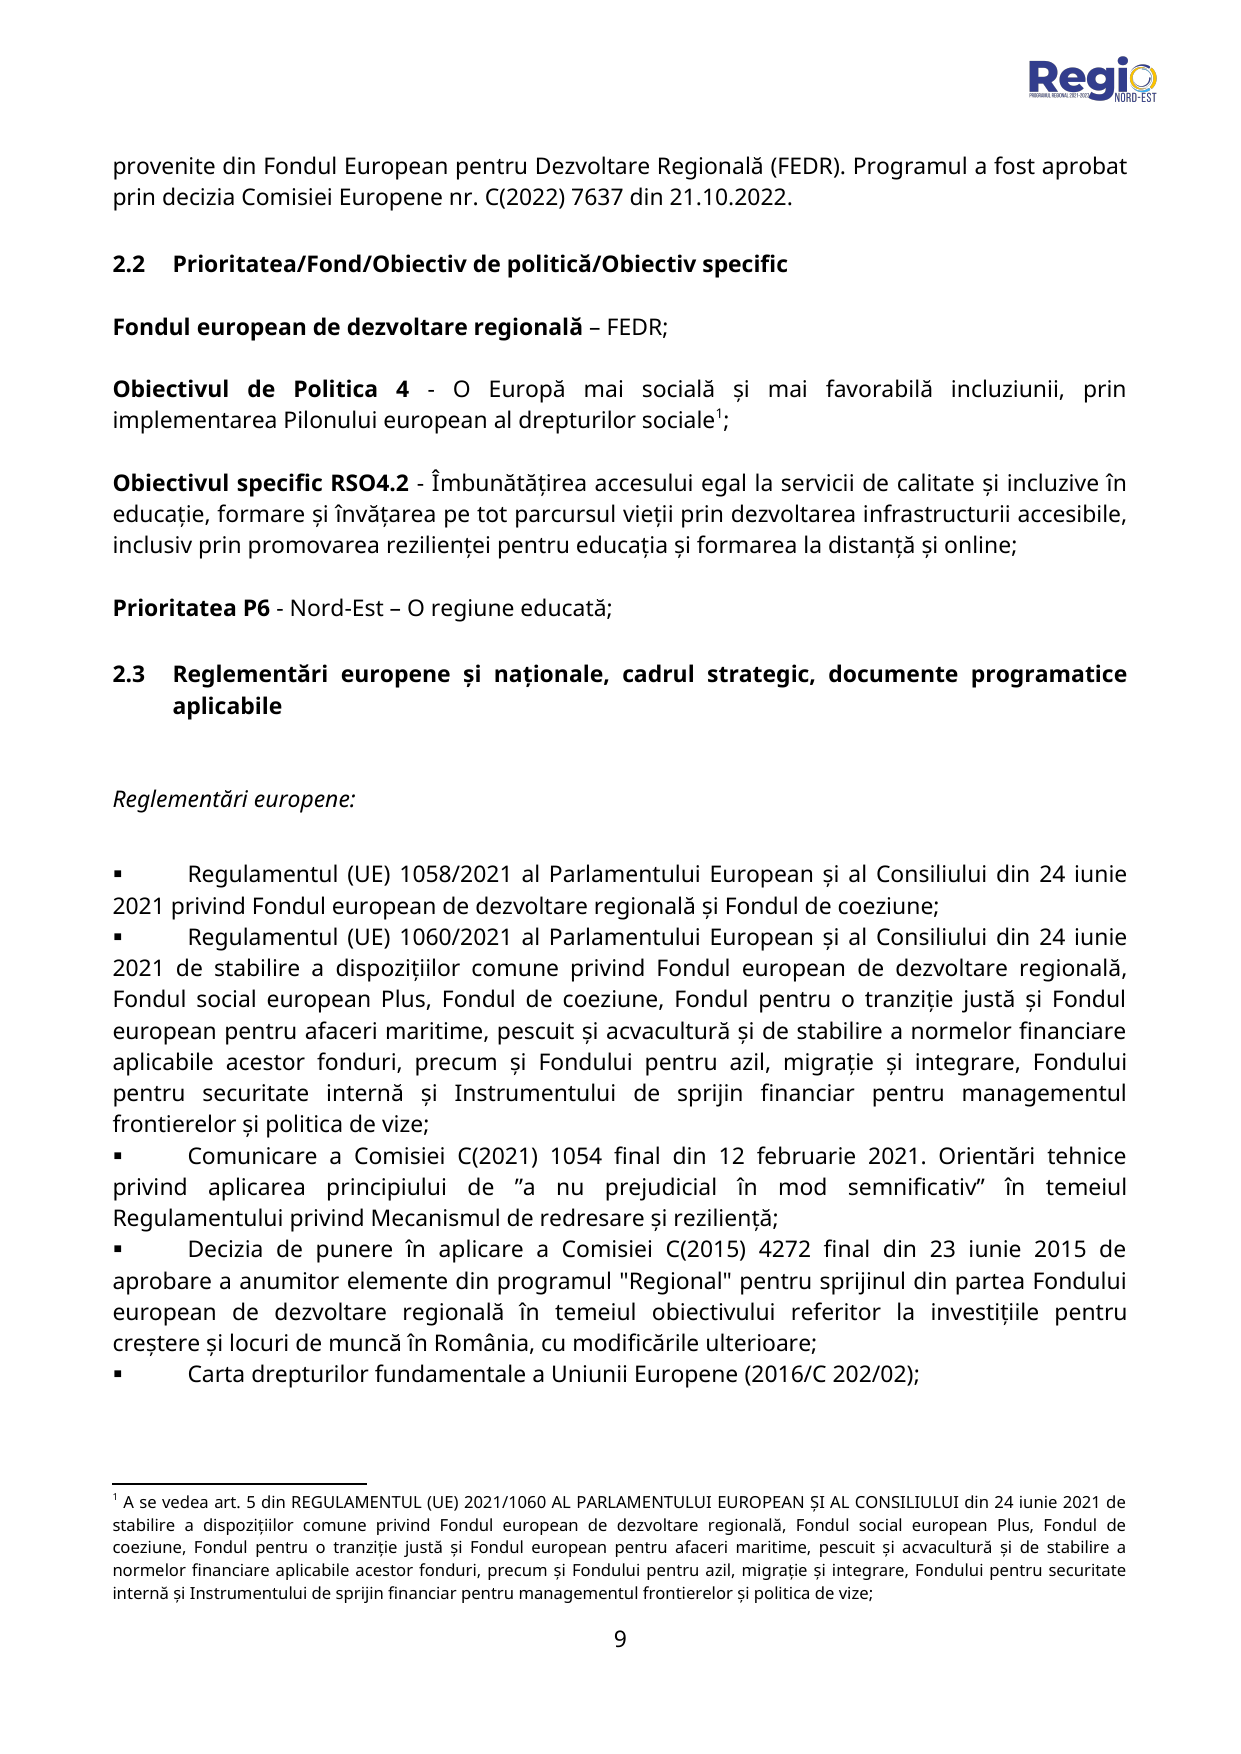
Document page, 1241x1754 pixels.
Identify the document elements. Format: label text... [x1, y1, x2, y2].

subtitle Prioritatea/Fond/Obiectiv de politică/Obiectiv specific [112, 248, 1128, 279]
list Decizia de punere în aplicare a Comisiei C(2015) 4272 final din 23 iunie 2015 de aprobare a anumitor elemente din programul "Regional" pentru sprijinul din partea Fondului european de dezvoltare regională în temeiul obiectivului referitor la investițiile pentru creștere și locuri de muncă în România, cu modificările ulterioare; [112, 1233, 1128, 1358]
text Reglementări europene: [112, 783, 1128, 814]
text Obiectivul specific RSO4.2 - Îmbunătățirea accesului egal la servicii de calitate și incluzive în educație, formare și învățarea pe tot parcursul vieții prin dezvoltarea infrastructurii accesibile, inclusiv prin promovarea rezilienței pentru educația și formarea la distanță și online; [112, 467, 1128, 560]
list Regulamentul (UE) 1060/2021 al Parlamentului European și al Consiliului din 24 iunie 2021 de stabilire a dispozițiilor comune privind Fondul european de dezvoltare regională, Fondul social european Plus, Fondul de coeziune, Fondul pentru o tranziție justă și Fondul european pentru afaceri maritime, pescuit și acvacultură și de stabilire a normelor financiare aplicabile acestor fonduri, precum și Fondului pentru azil, migrație și integrare, Fondului pentru securitate internă și Instrumentului de sprijin financiar pentru managementul frontierelor și politica de vize; [112, 921, 1128, 1139]
list Regulamentul (UE) 1058/2021 al Parlamentului European și al Consiliului din 24 iunie 2021 privind Fondul european de dezvoltare regională și Fondul de coeziune; [112, 858, 1128, 921]
list Comunicare a Comisiei C(2021) 1054 final din 12 februarie 2021. Orientări tehnice privind aplicarea principiului de ”a nu prejudicial în mod semnificativ” în temeiul Regulamentului privind Mecanismul de redresare și reziliență; [112, 1139, 1128, 1233]
text Fondul european de dezvoltare regională – FEDR; [112, 310, 1128, 342]
text Prioritatea P6 - Nord-Est – O regiune educată; [112, 592, 1128, 623]
text Obiectivul de Politica 4 - O Europă mai socială și mai favorabilă incluziunii, prin implementarea Pilonului european al drepturilor sociale; [112, 373, 1128, 435]
subtitle Reglementări europene și naționale, cadrul strategic, documente programatice aplicabile [112, 658, 1128, 721]
picture [1027, 53, 1160, 105]
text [112, 150, 1128, 212]
list Carta drepturilor fundamentale a Uniunii Europene (2016/C 202/02); [112, 1358, 1128, 1389]
